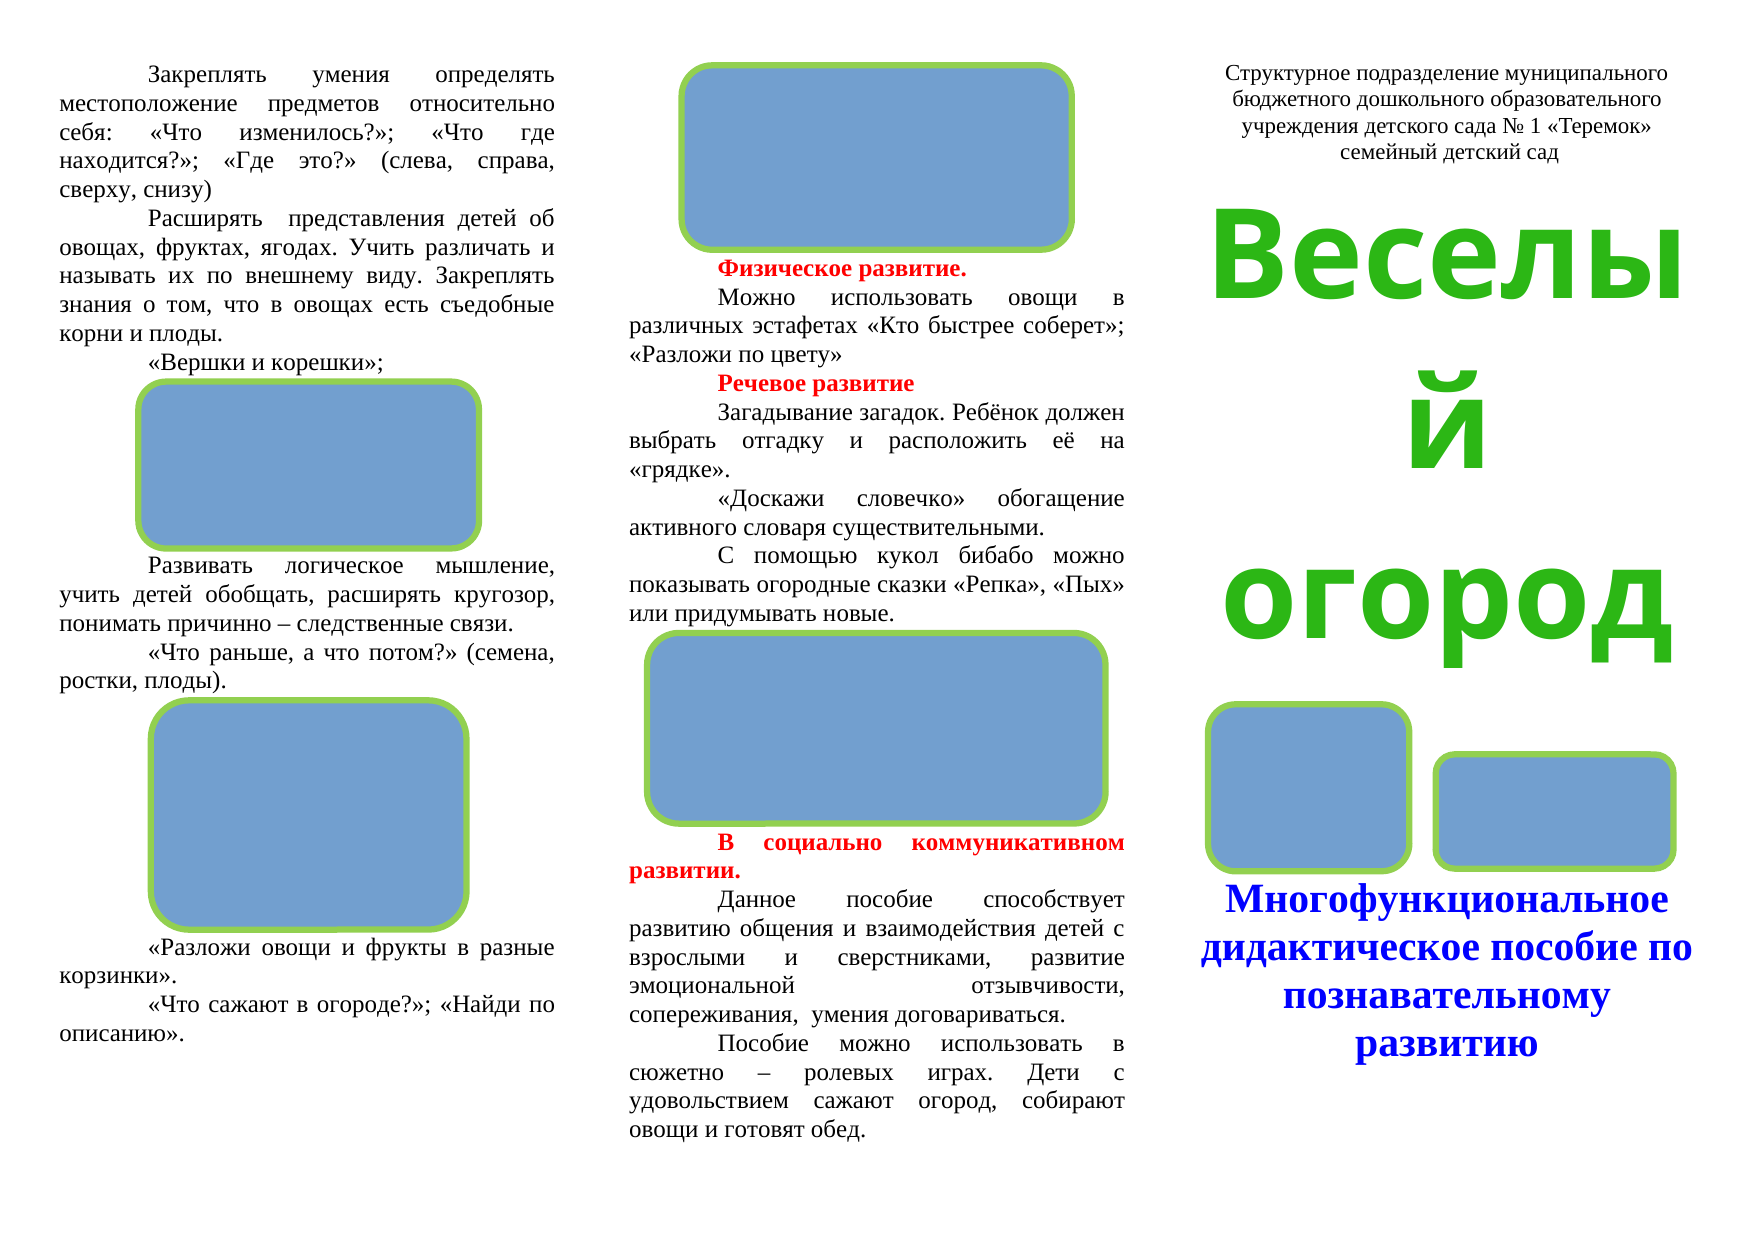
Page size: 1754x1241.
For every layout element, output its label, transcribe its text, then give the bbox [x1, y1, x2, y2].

text Развивать логическое мышление, учить детей обобщать, расширять кругозор, понимать причинно – следственные связи. [59, 550, 555, 637]
text В социально коммуникативном развитии. [629, 827, 1125, 884]
text «Что сажают в огороде?»; «Найди по описанию». [59, 989, 555, 1047]
text Речевое развитие [629, 368, 1125, 397]
text Загадывание загадок. Ребёнок должен выбрать отгадку и расположить её на «грядке». [629, 397, 1125, 483]
text «Что раньше, а что потом?» (семена, ростки, плоды). [59, 637, 555, 694]
text Многофункциональное дидактическое пособие по познавательному развитию [1199, 873, 1695, 1065]
text Расширять представления детей об овощах, фруктах, ягодах. Учить различать и называть их по внешнему виду. Закреплять знания о том, что в овощах есть съедобные корни и плоды. [59, 203, 555, 347]
text Структурное подразделение муниципального бюджетного дошкольного образовательного учреждения детского сада № 1 «Теремок» [1199, 59, 1695, 138]
text семейный детский сад [1199, 138, 1695, 164]
text Закреплять умения определять местоположение предметов относительно себя: «Что изменилось?»; «Что где находится?»; «Где это?» (слева, справа, сверху, снизу) [59, 59, 555, 203]
text Пособие можно использовать в сюжетно – ролевых играх. Дети с удовольствием сажают огород, собирают овощи и готовят обед. [629, 1028, 1125, 1143]
text Физическое развитие. [629, 253, 1125, 282]
text С помощью кукол бибабо можно показывать огородные сказки «Репка», «Пых» или придумывать новые. [629, 540, 1125, 627]
text Веселый огород [1199, 164, 1695, 675]
text Данное пособие способствует развитию общения и взаимодействия детей с взрослыми и сверстниками, развитие эмоциональной отзывчивости, сопереживания, умения договариваться. [629, 884, 1125, 1028]
text «Доскажи словечко» обогащение активного словаря существительными. [629, 483, 1125, 540]
text «Вершки и корешки»; [59, 347, 555, 375]
text Можно использовать овощи в различных эстафетах «Кто быстрее соберет»; «Разложи по цвету» [629, 282, 1125, 368]
text «Разложи овощи и фрукты в разные корзинки». [59, 932, 555, 989]
